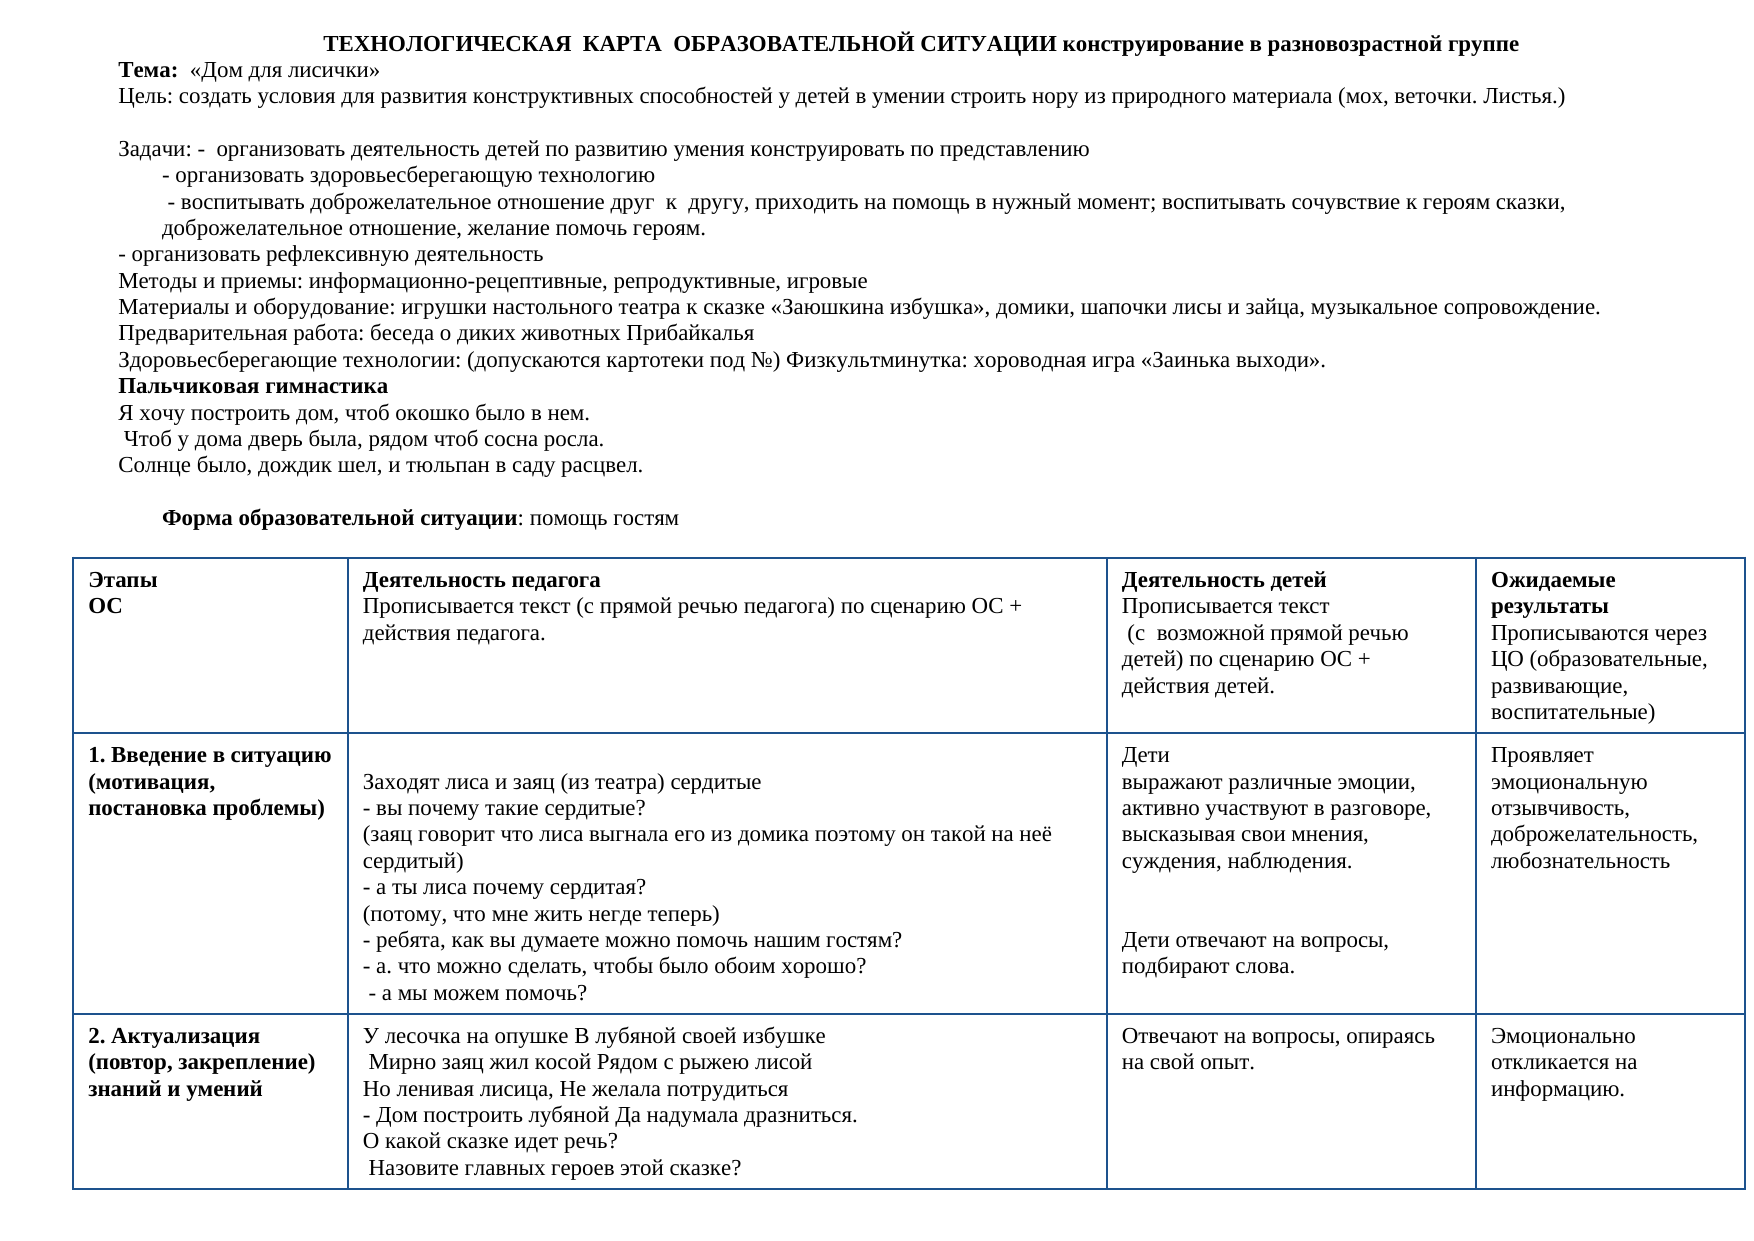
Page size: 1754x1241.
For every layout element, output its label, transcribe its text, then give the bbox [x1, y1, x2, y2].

text - воспитывать доброжелательное отношение друг к другу, приходить на помощь в нужный момент; воспитывать сочувствие к героям сказки, доброжелательное отношение, желание помочь героям. [162, 188, 1724, 240]
text Здоровьесберегающие технологии: (допускаются картотеки под №) Физкультминутка: хороводная игра «Заинька выходи». [118, 346, 1724, 372]
table_header Этапы ОС [74, 559, 347, 732]
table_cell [74, 1015, 347, 1188]
text Методы и приемы: информационно-рецептивные, репродуктивные, игровые [118, 267, 1724, 293]
text Тема: «Дом для лисички» [118, 56, 1724, 82]
text Задачи: - организовать деятельность детей по развитию умения конструировать по представлению [118, 135, 1724, 161]
text Чтоб у дома дверь была, рядом чтоб сосна росла. [118, 425, 1724, 451]
text Материалы и оборудование: игрушки настольного театра к сказке «Заюшкина избушка», домики, шапочки лисы и зайца, музыкальное сопровождение. [118, 293, 1724, 319]
table_header Ожидаемые результаты Прописываются через ЦО (образовательные, развивающие, воспитательные) [1477, 559, 1744, 732]
table_cell Проявляет эмоциональную отзывчивость, доброжелательность, любознательность [1477, 734, 1744, 1012]
table_cell 1. Введение в ситуацию (мотивация, постановка проблемы) [74, 734, 347, 1012]
table_cell Дети выражают различные эмоции, активно участвуют в разговоре, высказывая свои мнения, суждения, наблюдения. Дети отвечают на вопросы, подбирают слова. [1108, 734, 1475, 1012]
text Цель: создать условия для развития конструктивных способностей у детей в умении строить нору из природного материала (мох, веточки. Листья.) [118, 82, 1724, 109]
text ТЕХНОЛОГИЧЕСКАЯ КАРТА ОБРАЗОВАТЕЛЬНОЙ СИТУАЦИИ конструирование в разновозрастной группе [118, 29, 1724, 56]
text Пальчиковая гимнастика [118, 372, 1724, 398]
table_header Деятельность детей Прописывается текст (с возможной прямой речью детей) по сценарию ОС + действия детей. [1108, 559, 1475, 732]
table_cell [1108, 1015, 1475, 1188]
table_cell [349, 1015, 1106, 1188]
text - организовать здоровьесберегающую технологию [162, 161, 1724, 188]
text Форма образовательной ситуации: помощь гостям [162, 504, 1724, 530]
table_cell Заходят лиса и заяц (из театра) сердитые - вы почему такие сердитые? (заяц говорит что лиса выгнала его из домика поэтому он такой на неё сердитый) - а ты лиса почему сердитая? (потому, что мне жить негде теперь) - ребята, как вы думаете можно помочь нашим гостям? - а. что можно сделать, чтобы было обоим хорошо? - а мы можем помочь? [349, 734, 1106, 1012]
text Солнце было, дождик шел, и тюльпан в саду расцвел. [118, 451, 1724, 478]
table_header Деятельность педагога Прописывается текст (с прямой речью педагога) по сценарию ОС + действия педагога. [349, 559, 1106, 732]
text Я хочу построить дом, чтоб окошко было в нем. [118, 398, 1724, 425]
text - организовать рефлексивную деятельность [118, 240, 1724, 267]
text Предварительная работа: беседа о диких животных Прибайкалья [118, 319, 1724, 346]
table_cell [1477, 1015, 1744, 1188]
